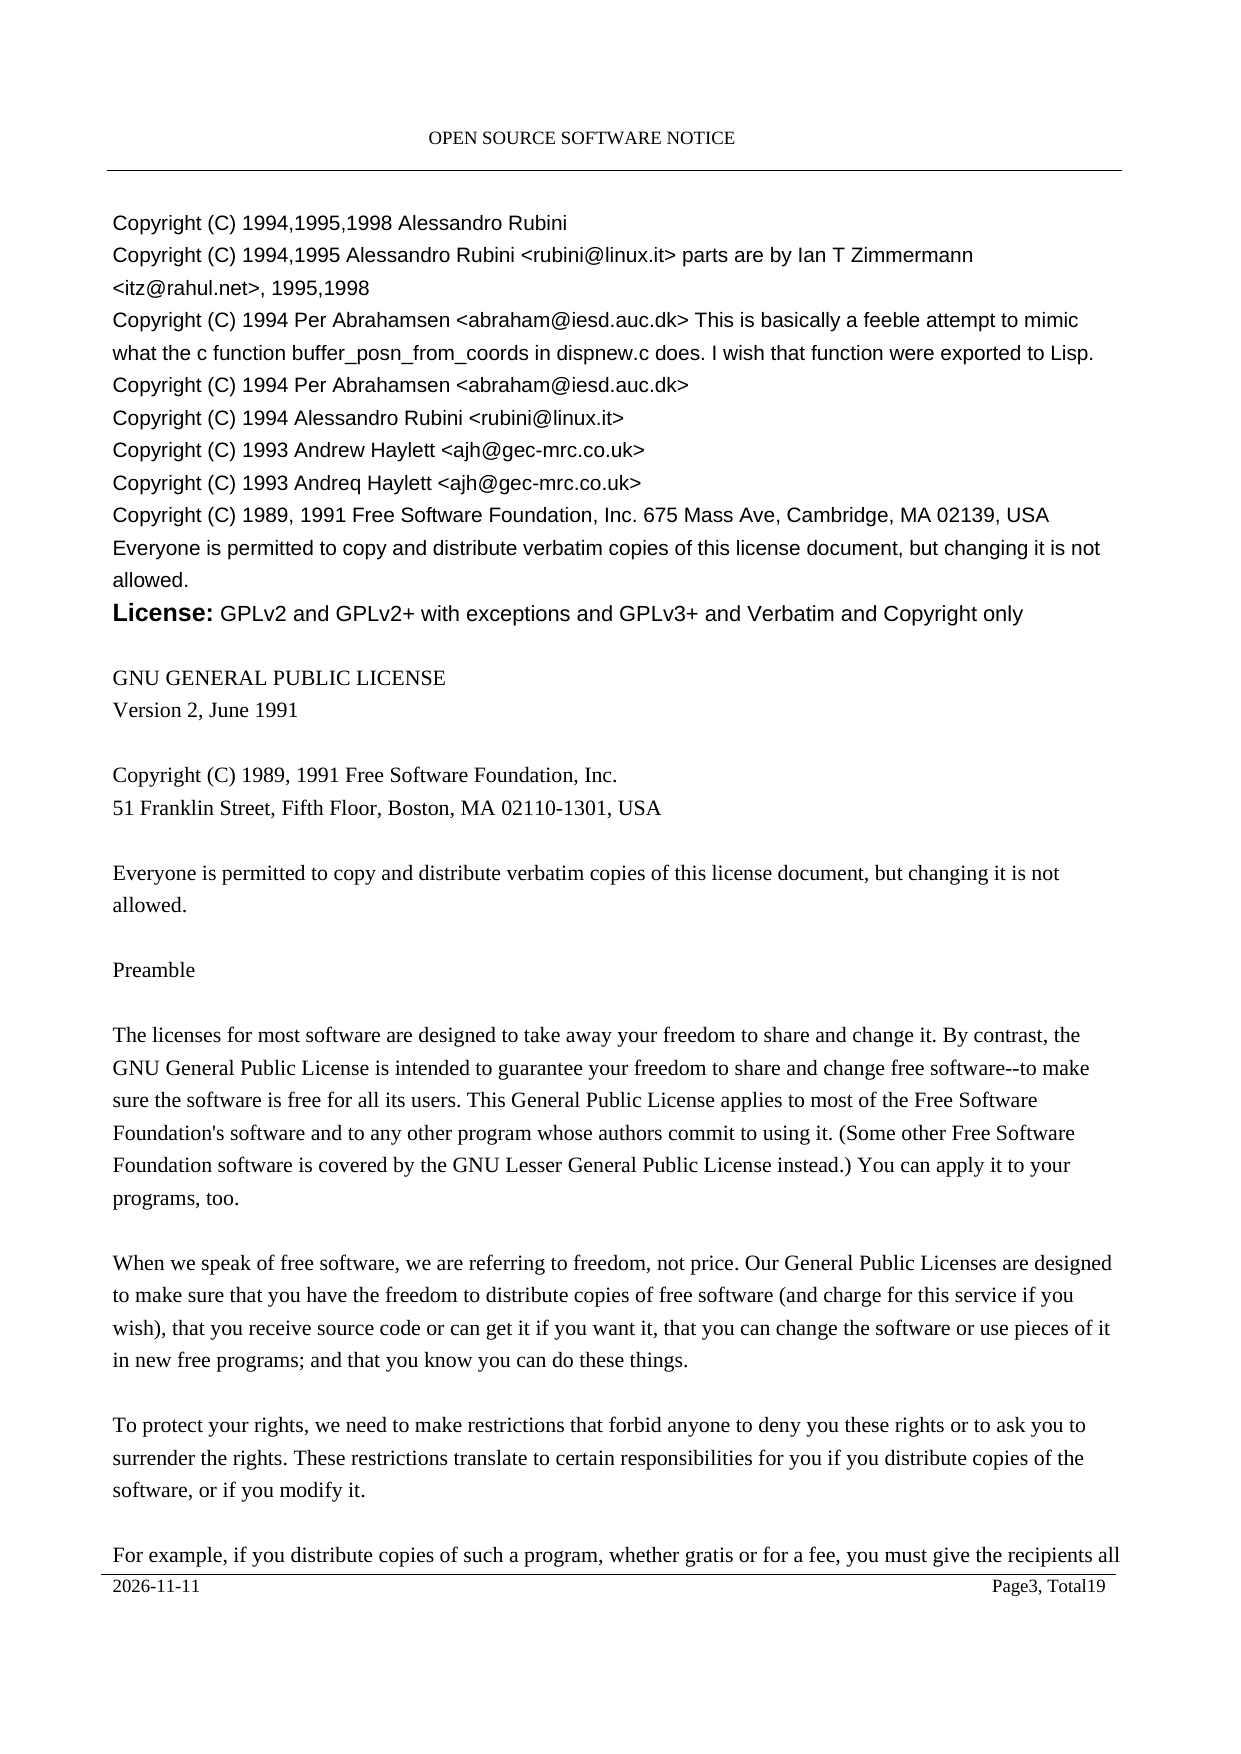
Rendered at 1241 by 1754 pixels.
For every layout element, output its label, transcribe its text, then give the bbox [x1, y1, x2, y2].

text Copyright (C) 1989, 1991 Free Software Foundation, Inc. 675 Mass Ave, Cambridge, MA 02139, USA Everyone is permitted to copy and distribute verbatim copies of this license document, but changing it is not allowed. [112, 499, 1128, 596]
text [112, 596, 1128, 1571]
text Copyright (C) 1994 Per Abrahamsen <abraham@iesd.auc.dk> [112, 369, 1128, 401]
text Copyright (C) 1994,1995 Alessandro Rubini <rubini@linux.it> parts are by Ian T Zimmermann <itz@rahul.net>, 1995,1998 [112, 239, 1128, 304]
text Copyright (C) 1994 Per Abrahamsen <abraham@iesd.auc.dk> This is basically a feeble attempt to mimic what the c function buffer_posn_from_coords in dispnew.c does. I wish that function were exported to Lisp. [112, 304, 1128, 369]
text Copyright (C) 1993 Andreq Haylett <ajh@gec-mrc.co.uk> [112, 466, 1128, 499]
text Copyright (C) 1994 Alessandro Rubini <rubini@linux.it> [112, 401, 1128, 434]
text Copyright (C) 1993 Andrew Haylett <ajh@gec-mrc.co.uk> [112, 434, 1128, 466]
text Copyright (C) 1994,1995,1998 Alessandro Rubini [112, 206, 1128, 239]
